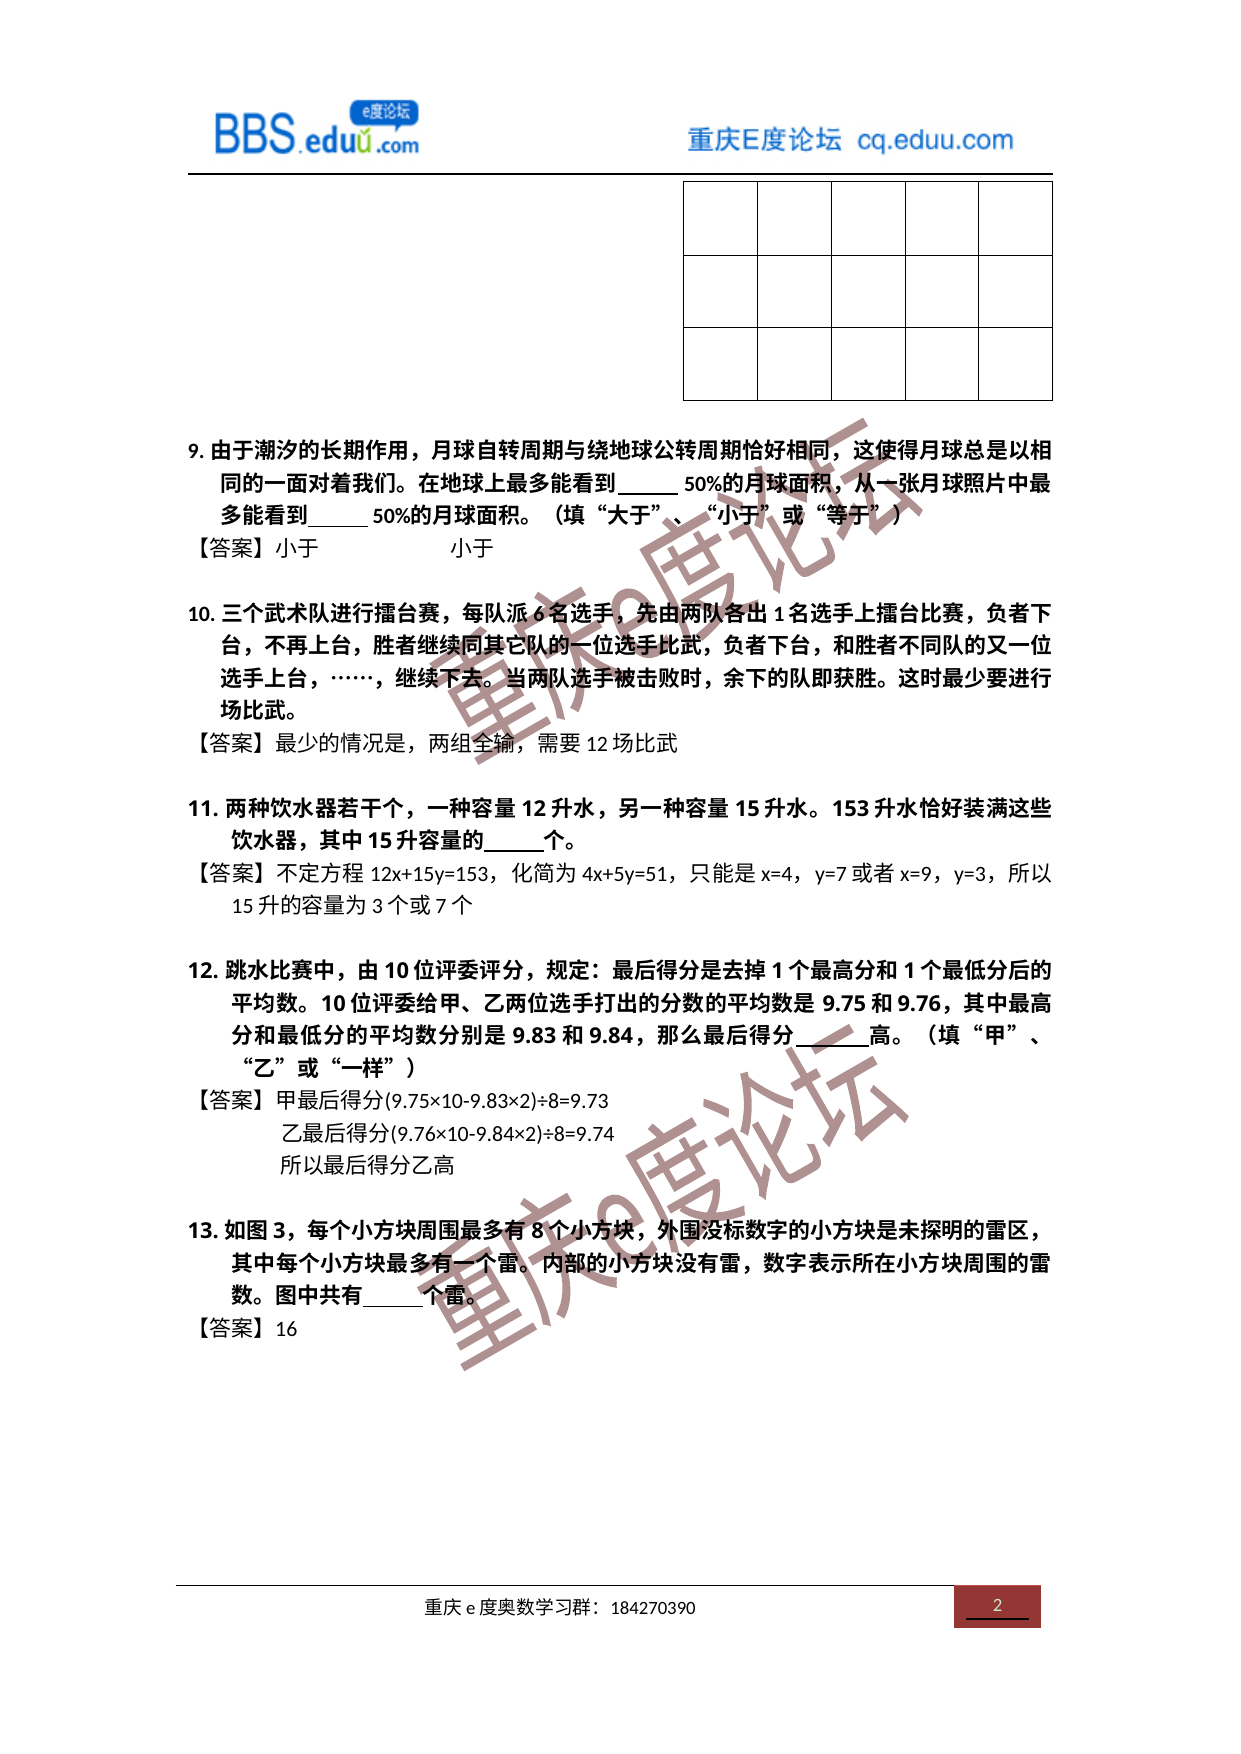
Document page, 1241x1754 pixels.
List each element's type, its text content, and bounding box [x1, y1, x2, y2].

table_cell [758, 256, 831, 327]
table_cell [979, 182, 1052, 254]
table_cell [979, 328, 1052, 399]
table_cell [758, 182, 831, 254]
table_cell [684, 328, 757, 399]
table_cell [832, 328, 905, 399]
table_cell [906, 182, 978, 254]
text 11. 两种饮水器若干个，一种容量12升水，另一种容量15升水。153升水恰好装满这些饮水器，其中15升容量的 个。 [187, 791, 1053, 856]
text 【答案】甲最后得分(9.75×10-9.83×2)÷8=9.73 [187, 1083, 1053, 1116]
table_cell [832, 256, 905, 327]
table_cell [684, 256, 757, 327]
text 9. 由于潮汐的长期作用，月球自转周期与绕地球公转周期恰好相同，这使得月球总是以相同的一面对着我们。在地球上最多能看到 50%的月球面积，从一张月球照片中最多能看到 50%的月球面积。（填“大于”、“小于”或“等于”） [187, 433, 1053, 531]
picture [187, 88, 1053, 171]
table_cell [979, 256, 1052, 327]
text 【答案】不定方程12x+15y=153，化简为4x+5y=51，只能是x=4，y=7或者x=9，y=3，所以15升的容量为3个或7个 [187, 856, 1053, 921]
text 12. 跳水比赛中，由10位评委评分，规定：最后得分是去掉1个最高分和1个最低分后的平均数。10位评委给甲、乙两位选手打出的分数的平均数是9.75和9.76，其中最高分和最低分的平均数分别是9.83和9.84，那么最后得分 高。（填“甲”、“乙”或“一样”） [187, 953, 1053, 1083]
text 13. 如图3，每个小方块周围最多有8个小方块，外围没标数字的小方块是未探明的雷区，其中每个小方块最多有一个雷。内部的小方块没有雷，数字表示所在小方块周围的雷数。图中共有 个雷。 [187, 1213, 1053, 1311]
table_cell [906, 328, 978, 399]
text 【答案】16 [187, 1311, 1053, 1343]
text 乙最后得分(9.76×10-9.84×2)÷8=9.74 [187, 1116, 1053, 1148]
text 【答案】最少的情况是，两组全输，需要12场比武 [187, 726, 1053, 758]
text 所以最后得分乙高 [187, 1148, 1053, 1181]
table_cell [832, 182, 905, 254]
text 10. 三个武术队进行擂台赛，每队派6名选手，先由两队各出1名选手上擂台比赛，负者下台，不再上台，胜者继续同其它队的一位选手比武，负者下台，和胜者不同队的又一位选手上台，……，继续下去。当两队选手被击败时，余下的队即获胜。这时最少要进行 场比武。 [187, 596, 1053, 726]
table_cell [758, 328, 831, 399]
table_cell [684, 182, 757, 254]
table_cell [906, 256, 978, 327]
text 【答案】小于 小于 [187, 531, 1053, 563]
